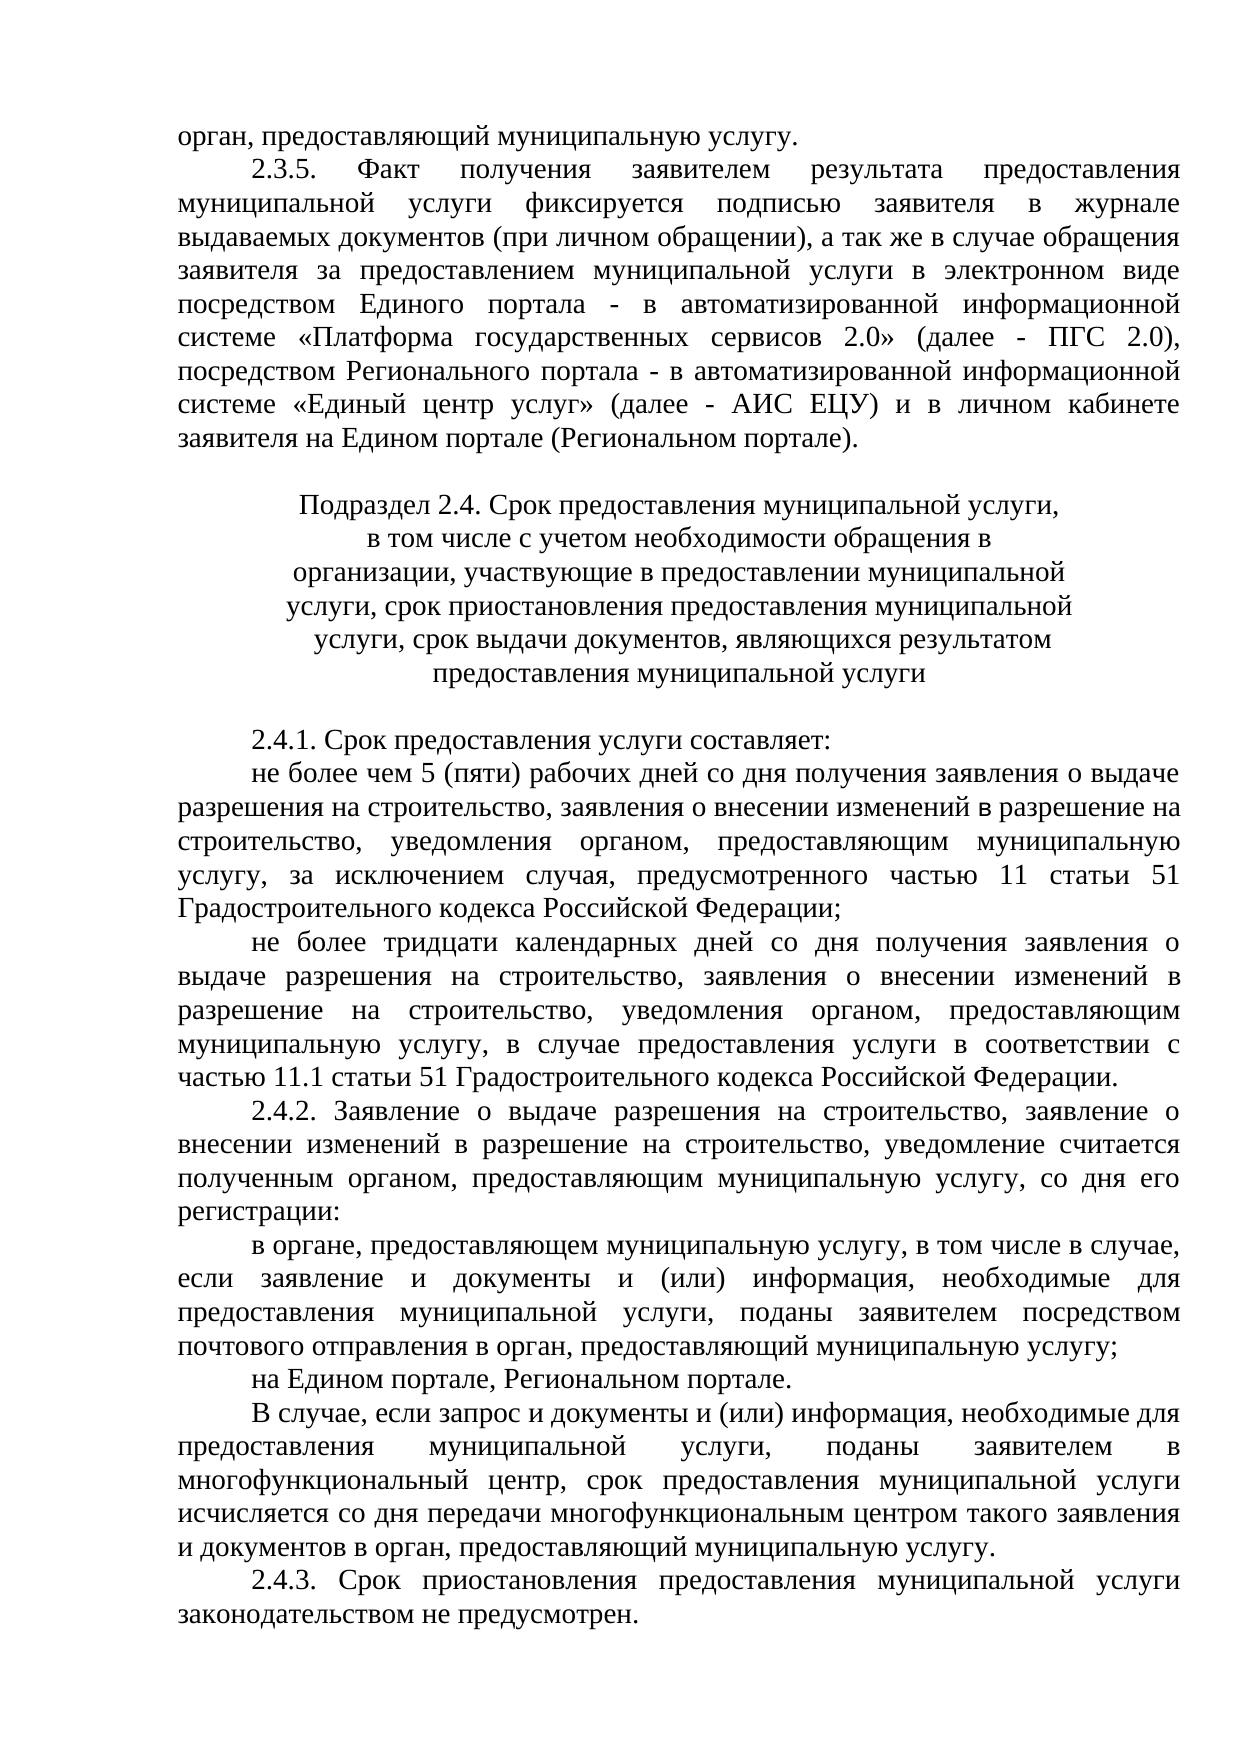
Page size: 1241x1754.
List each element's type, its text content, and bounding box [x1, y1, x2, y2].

text услуги, срок выдачи документов, являющихся результатом [177, 621, 1181, 655]
text Подраздел 2.4. Срок предоставления муниципальной услуги, [177, 487, 1181, 521]
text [177, 118, 1181, 152]
text 2.4.1. Срок предоставления услуги составляет: [177, 722, 1181, 755]
text В случае, если запрос и документы и (или) информация, необходимые для предоставления муниципальной услуги, поданы заявителем в многофункциональный центр, срок предоставления муниципальной услуги исчисляется со дня передачи многофункциональным центром такого заявления и документов в орган, предоставляющий муниципальную услугу. [177, 1395, 1181, 1562]
text не более тридцати календарных дней со дня получения заявления о выдаче разрешения на строительство, заявления о внесении изменений в разрешение на строительство, уведомления органом, предоставляющим муниципальную услугу, в случае предоставления услуги в соответствии с частью 11.1 статьи 51 Градостроительного кодекса Российской Федерации. [177, 924, 1181, 1093]
text в органе, предоставляющем муниципальную услугу, в том числе в случае, если заявление и документы и (или) информация, необходимые для предоставления муниципальной услуги, поданы заявителем посредством почтового отправления в орган, предоставляющий муниципальную услугу; [177, 1227, 1181, 1361]
text организации, участвующие в предоставлении муниципальной [177, 554, 1181, 588]
text 2.4.2. Заявление о выдаче разрешения на строительство, заявление о внесении изменений в разрешение на строительство, уведомление считается полученным органом, предоставляющим муниципальную услугу, со дня его регистрации: [177, 1093, 1181, 1227]
text в том числе с учетом необходимости обращения в [177, 521, 1181, 554]
text 2.3.5. Факт получения заявителем результата предоставления муниципальной услуги фиксируется подписью заявителя в журнале выдаваемых документов (при личном обращении), а так же в случае обращения заявителя за предоставлением муниципальной услуги в электронном виде посредством Единого портала - в автоматизированной информационной системе «Платформа государственных сервисов 2.0» (далее - ПГС 2.0), посредством Регионального портала - в автоматизированной информационной системе «Единый центр услуг» (далее - АИС ЕЦУ) и в личном кабинете заявителя на Едином портале (Региональном портале). [177, 152, 1181, 453]
text предоставления муниципальной услуги [177, 655, 1181, 688]
text на Едином портале, Региональном портале. [177, 1361, 1181, 1395]
text услуги, срок приостановления предоставления муниципальной [177, 588, 1181, 621]
text 2.4.3. Срок приостановления предоставления муниципальной услуги законодательством не предусмотрен. [177, 1562, 1181, 1629]
text не более чем 5 (пяти) рабочих дней со дня получения заявления о выдаче разрешения на строительство, заявления о внесении изменений в разрешение на строительство, уведомления органом, предоставляющим муниципальную услугу, за исключением случая, предусмотренного частью 11 статьи 51 Градостроительного кодекса Российской Федерации; [177, 755, 1181, 924]
